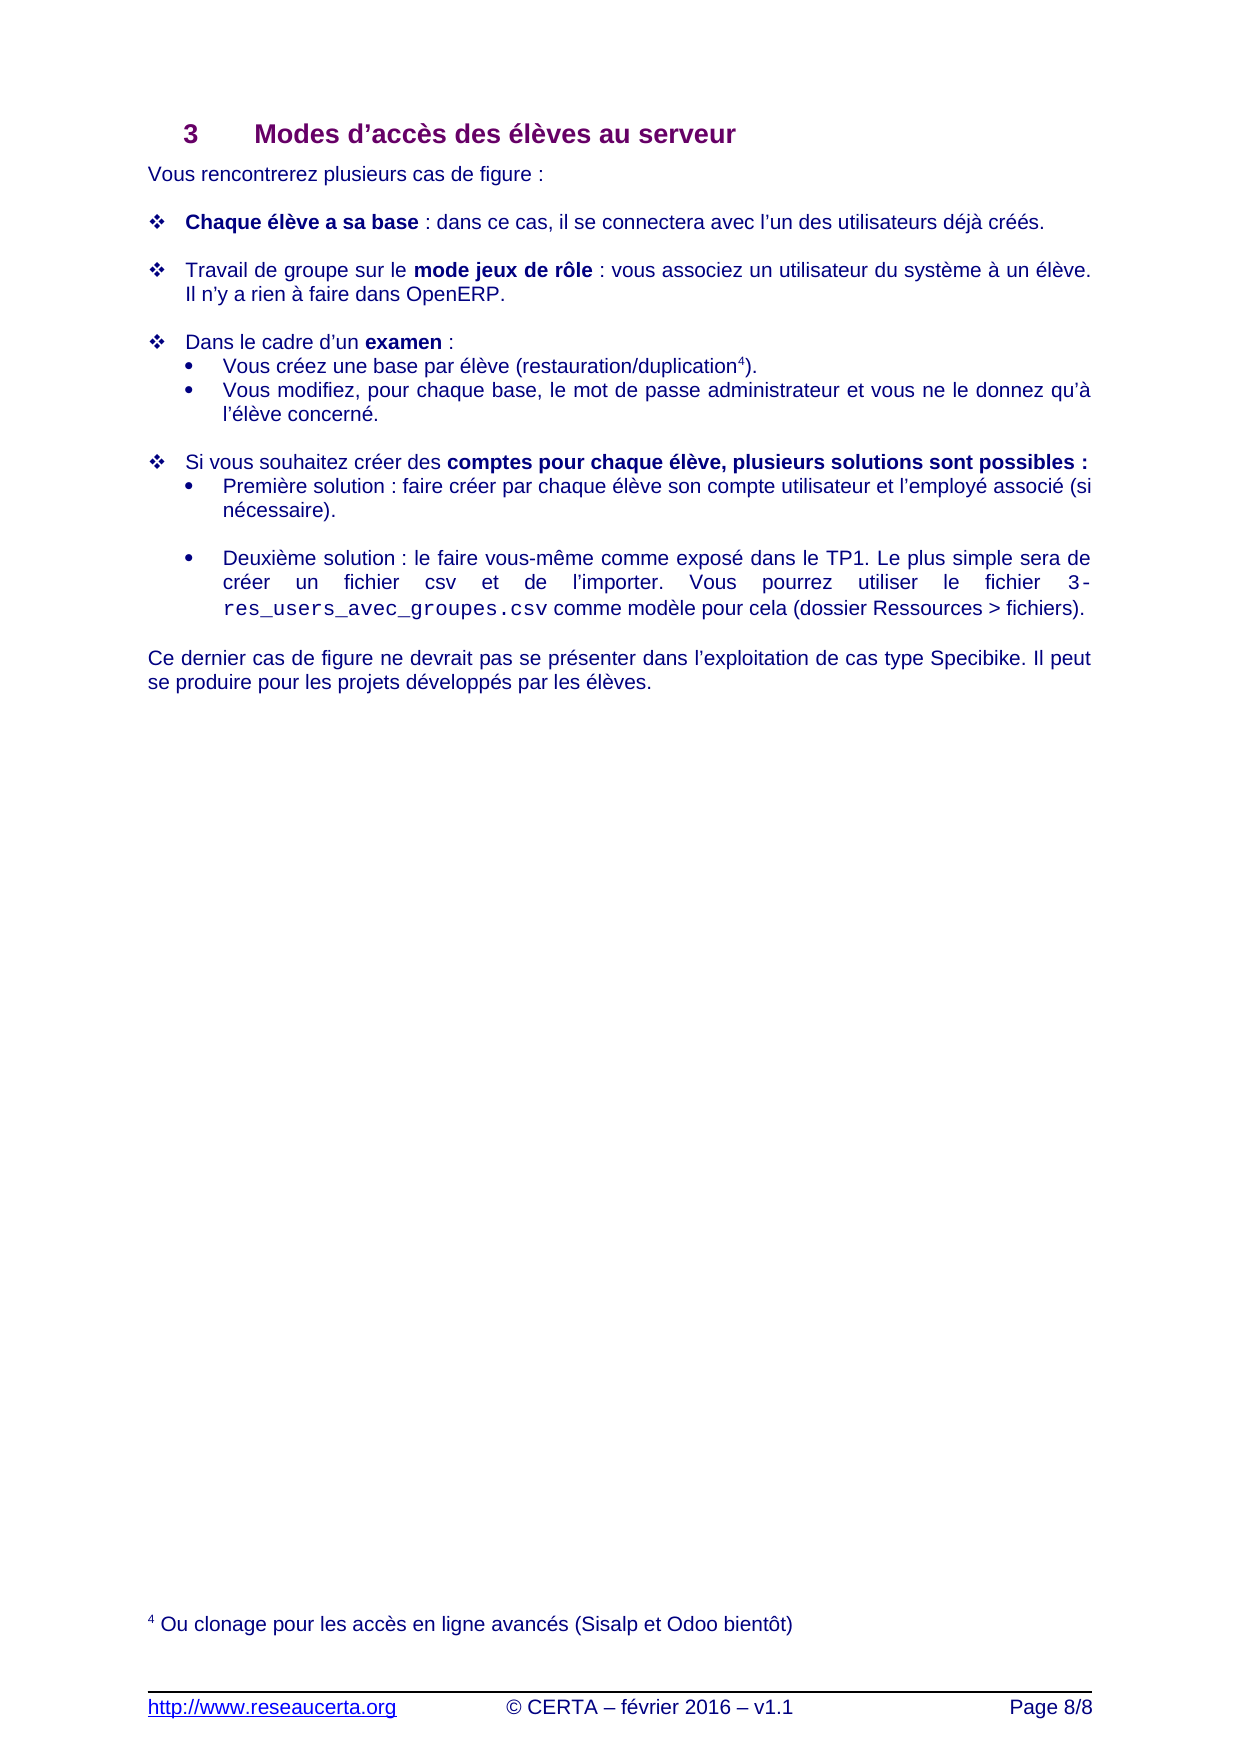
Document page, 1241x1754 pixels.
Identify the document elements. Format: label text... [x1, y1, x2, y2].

text Ce dernier cas de figure ne devrait pas se présenter dans l’exploitation de cas type Specibike. Il peut se produire pour les projets développés par les élèves. [148, 646, 1092, 693]
subtitle Modes d’accès des élèves au serveur [183, 118, 1092, 149]
list Deuxième solution : le faire vous-même comme exposé dans le TP1. Le plus simple sera de créer un fichier csv et de l’importer. Vous pourrez utiliser le fichier 3-res_users_avec_groupes.csv comme modèle pour cela (dossier Ressources > fichiers). [185, 546, 1092, 622]
list Vous modifiez, pour chaque base, le mot de passe administrateur et vous ne le donnez qu’à l’élève concerné. [185, 378, 1092, 426]
list Dans le cadre d’un examen : [148, 330, 1092, 354]
text Vous rencontrerez plusieurs cas de figure : [148, 162, 1092, 186]
list Vous créez une base par élève (restauration/duplication). [185, 354, 1092, 378]
list Première solution : faire créer par chaque élève son compte utilisateur et l’employé associé (si nécessaire). [185, 474, 1092, 522]
list Chaque élève a sa base : dans ce cas, il se connectera avec l’un des utilisateurs déjà créés. [148, 210, 1092, 234]
list Travail de groupe sur le mode jeux de rôle : vous associez un utilisateur du système à un élève. Il n’y a rien à faire dans OpenERP. [148, 258, 1092, 306]
list Si vous souhaitez créer des comptes pour chaque élève, plusieurs solutions sont possibles : [148, 450, 1092, 474]
